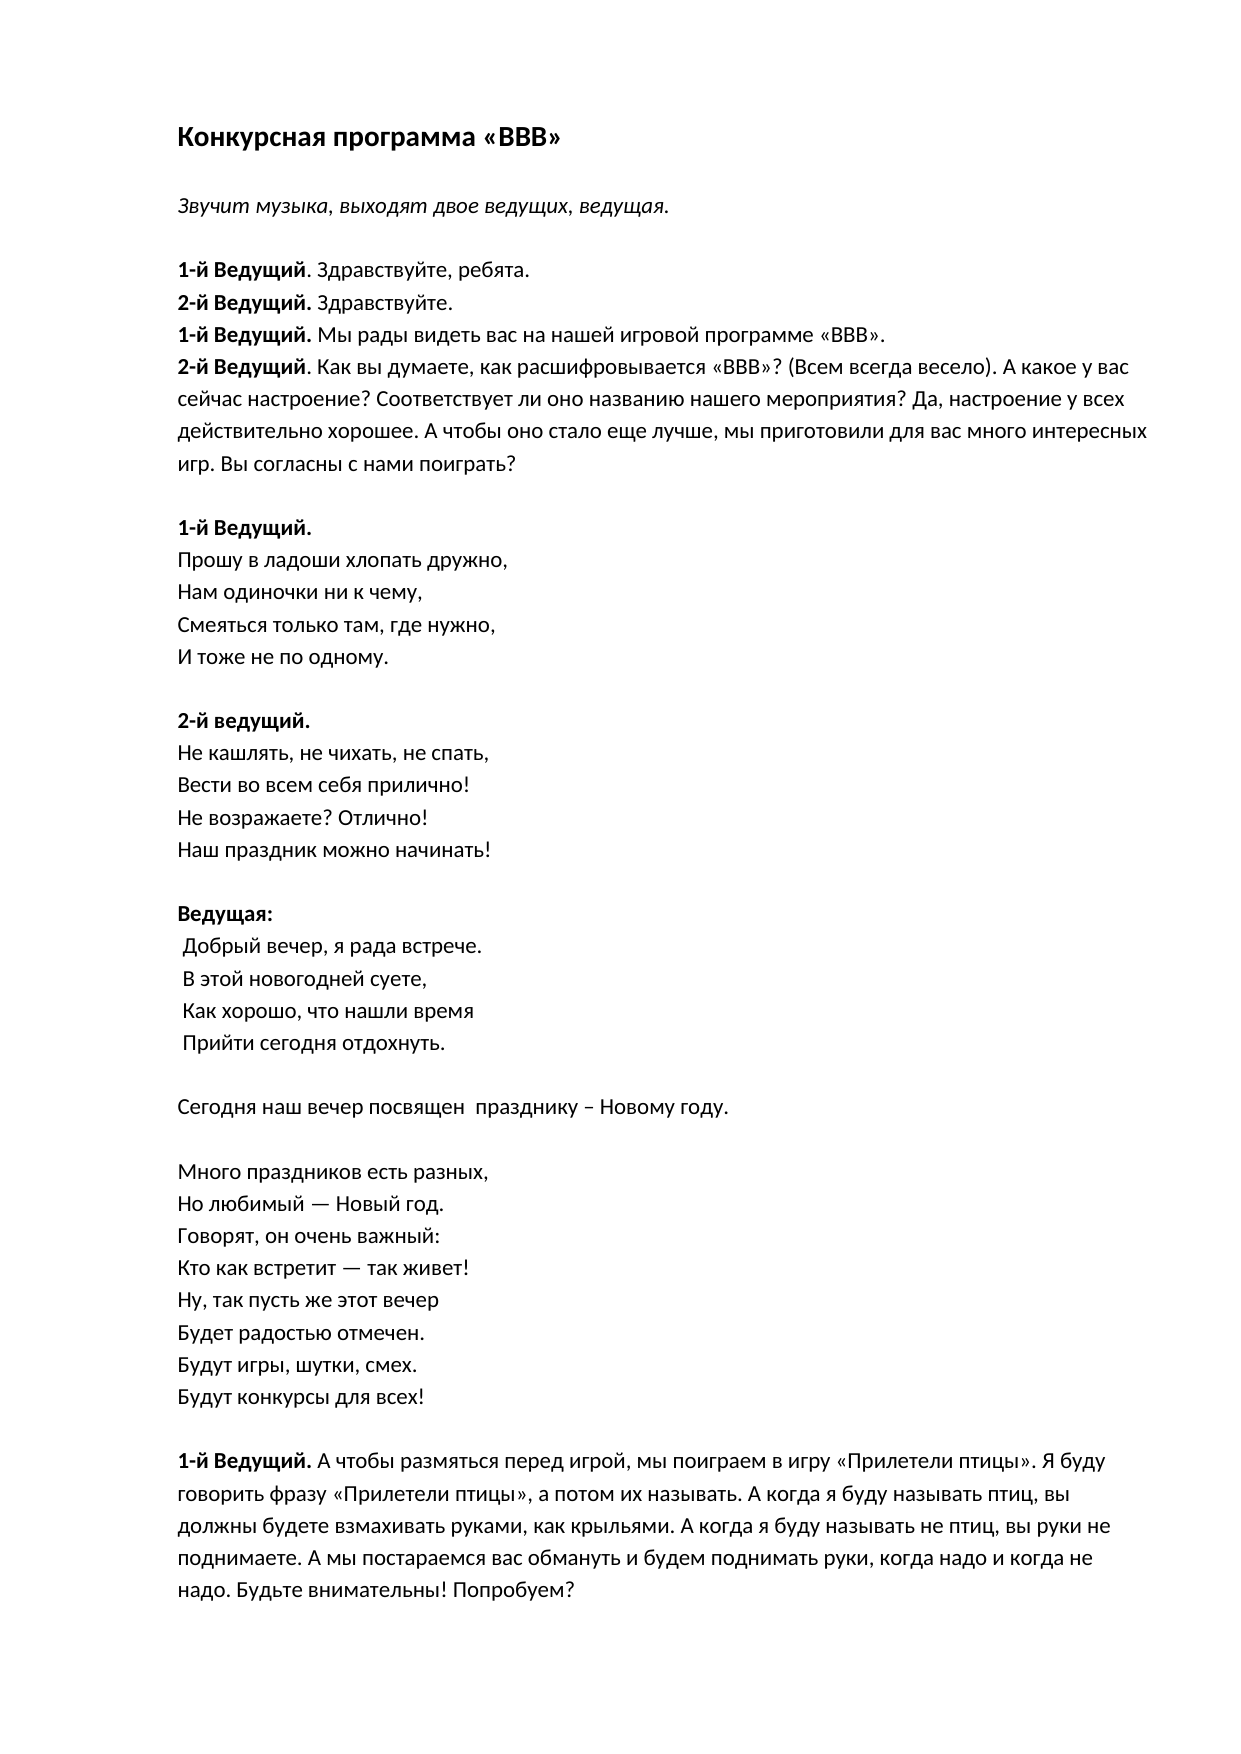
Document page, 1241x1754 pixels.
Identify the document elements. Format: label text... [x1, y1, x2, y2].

text 1-й Ведущий. Здравствуйте, ребята. [177, 256, 1152, 284]
text Не кашлять, не чихать, не спать, [177, 738, 1152, 766]
text 2-й ведущий. [177, 706, 1152, 734]
text В этой новогодней суете, [177, 964, 1152, 992]
text Добрый вечер, я рада встрече. [177, 932, 1152, 959]
text 1-й Ведущий. [177, 513, 1152, 541]
text 1-й Ведущий. Мы рады видеть вас на нашей игровой программе «ВВВ». [177, 320, 1152, 348]
text 1-й Ведущий. А чтобы размяться перед игрой, мы поиграем в игру «Прилетели птицы». Я буду говорить фразу «Прилетели птицы», а потом их называть. А когда я буду называть птиц, вы должны будете взмахивать руками, как крыльями. А когда я буду называть не птиц, вы руки не поднимаете. А мы постараемся вас обмануть и будем поднимать руки, когда надо и когда не надо. Будьте внимательны! Попробуем? [177, 1447, 1152, 1603]
text 2-й Ведущий. Как вы думаете, как расшифровывается «ВВВ»? (Всем всегда весело). А какое у вас сейчас настроение? Соответствует ли оно названию нашего мероприятия? Да, настроение у всех действительно хорошее. А чтобы оно стало еще лучше, мы приготовили для вас много интересных игр. Вы согласны с нами поиграть? [177, 352, 1152, 477]
text Кто как встретит — так живет! [177, 1253, 1152, 1281]
text Но любимый — Новый год. [177, 1189, 1152, 1217]
text Будут игры, шутки, смех. [177, 1350, 1152, 1378]
text И тоже не по одному. [177, 642, 1152, 670]
text Наш праздник можно начинать! [177, 835, 1152, 863]
text Прошу в ладоши хлопать дружно, [177, 545, 1152, 573]
text Много праздников есть разных, [177, 1157, 1152, 1185]
text Сегодня наш вечер посвящен празднику – Новому году. [177, 1092, 1152, 1121]
text Прийти сегодня отдохнуть. [177, 1028, 1152, 1056]
text Смеяться только там, где нужно, [177, 610, 1152, 638]
text 2-й Ведущий. Здравствуйте. [177, 288, 1152, 316]
text Ведущая: [177, 899, 1152, 927]
text Будут конкурсы для всех! [177, 1382, 1152, 1410]
text Конкурсная программа «ВВВ» [177, 118, 1152, 154]
text Вести во всем себя прилично! [177, 771, 1152, 799]
text Ну, так пусть же этот вечер [177, 1286, 1152, 1314]
text Как хорошо, что нашли время [177, 996, 1152, 1024]
text Не возражаете? Отлично! [177, 803, 1152, 831]
text Нам одиночки ни к чему, [177, 577, 1152, 606]
text Говорят, он очень важный: [177, 1221, 1152, 1249]
text Будет радостью отмечен. [177, 1318, 1152, 1346]
text Звучит музыка, выходят двое ведущих, ведущая. [177, 191, 1152, 219]
